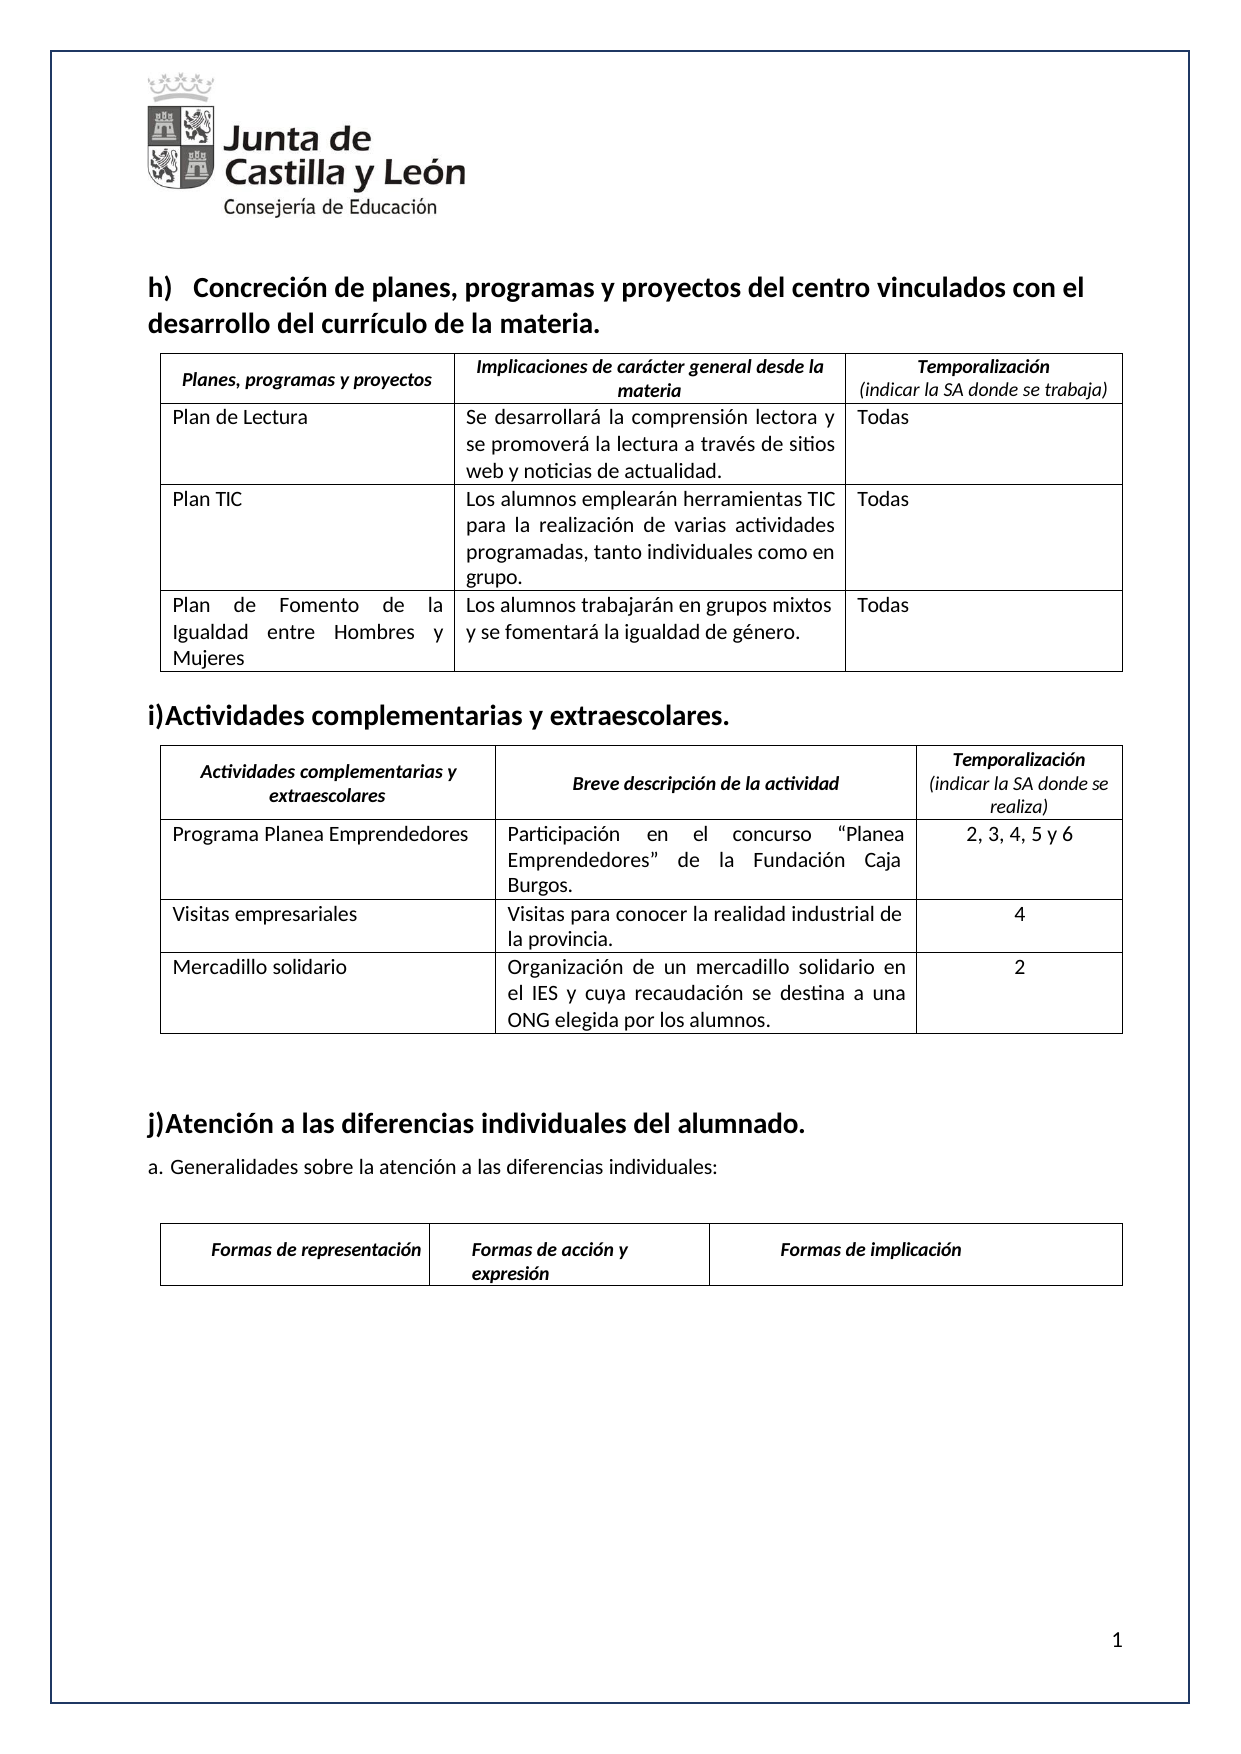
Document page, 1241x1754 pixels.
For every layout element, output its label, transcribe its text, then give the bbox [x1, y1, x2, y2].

table_cell Participación en el concurso “Planea Emprendedores” de la Fundación Caja Burgos. [496, 820, 916, 899]
picture [147, 72, 465, 218]
table_cell Todas [846, 591, 1122, 671]
table_header Planes, programas y proyectos [161, 354, 454, 402]
table_cell Visitas empresariales [161, 900, 495, 952]
table_header Formas de representación [161, 1224, 429, 1285]
table_cell Se desarrollará la comprensión lectora y se promoverá la lectura a través de sitios web y noticias de actualidad. [455, 404, 845, 483]
table_cell Visitas para conocer la realidad industrial de la provincia. [496, 900, 916, 952]
table_cell 2, 3, 4, 5 y 6 [917, 820, 1122, 899]
table_cell 2 [917, 953, 1122, 1033]
table_cell Mercadillo solidario [161, 953, 495, 1033]
table_cell Plan de Fomento de la Igualdad entre Hombres y Mujeres [161, 591, 454, 671]
table_cell Plan TIC [161, 485, 454, 590]
table_header Formas de implicación [710, 1224, 1122, 1285]
table_header Breve descripción de la actividad [496, 746, 916, 818]
subtitle Atención a las diferencias individuales del alumnado. [148, 1105, 1152, 1141]
list Generalidades sobre la atención a las diferencias individuales: [148, 1153, 1152, 1180]
table_cell Los alumnos emplearán herramientas TIC para la realización de varias actividades programadas, tanto individuales como en grupo. [455, 485, 845, 590]
table_cell Organización de un mercadillo solidario en el IES y cuya recaudación se destina a una ONG elegida por los alumnos. [496, 953, 916, 1033]
table_header Actividades complementarias y extraescolares [161, 746, 495, 818]
table_cell 4 [917, 900, 1122, 952]
subtitle Concreción de planes, programas y proyectos del centro vinculados con el desarrollo del currículo de la materia. [148, 269, 1123, 341]
subtitle Actividades complementarias y extraescolares. [148, 697, 1152, 733]
table_cell Programa Planea Emprendedores [161, 820, 495, 899]
table_cell Plan de Lectura [161, 404, 454, 483]
table_header Implicaciones de carácter general desde la materia [455, 354, 845, 402]
table_cell Los alumnos trabajarán en grupos mixtos y se fomentará la igualdad de género. [455, 591, 845, 671]
table_header Formas de acción y expresión [430, 1224, 709, 1285]
table_header Temporalización (indicar la SA donde se realiza) [917, 746, 1122, 818]
table_cell Todas [846, 485, 1122, 590]
table_header Temporalización (indicar la SA donde se trabaja) [846, 354, 1122, 402]
table_cell Todas [846, 404, 1122, 483]
